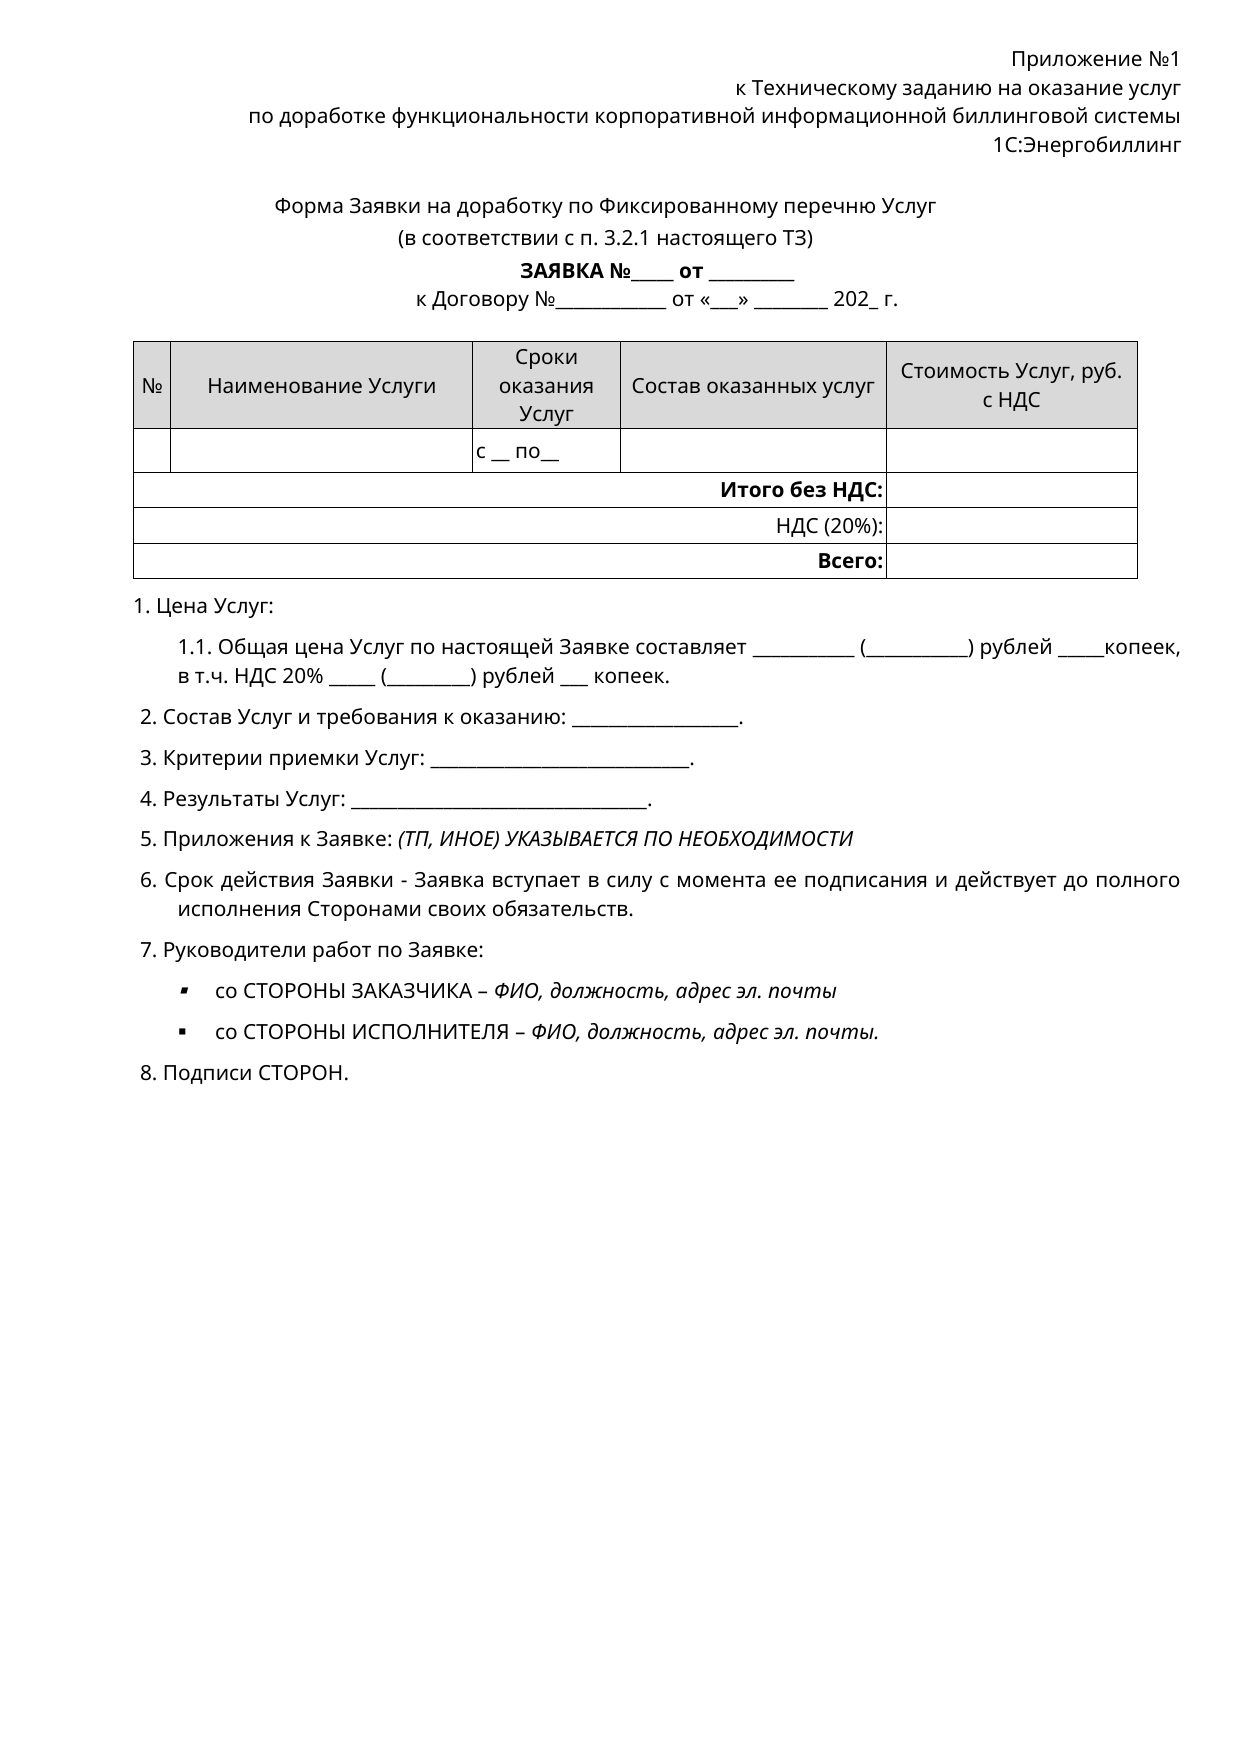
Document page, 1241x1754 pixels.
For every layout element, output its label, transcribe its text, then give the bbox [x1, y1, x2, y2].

text 1.1. Общая цена Услуг по настоящей Заявке составляет ___________ (___________) рублей _____копеек, в т.ч. НДС 20% _____ (_________) рублей ___ копеек. [177, 632, 1181, 689]
table_cell Всего: [134, 544, 886, 578]
table_header Состав оказанных услуг [621, 342, 886, 428]
table_cell [887, 429, 1137, 472]
text к Техническому заданию на оказание услуг по доработке функциональности корпоративной информационной биллинговой системы 1С:Энергобиллинг [29, 73, 1181, 158]
list со стороны ИСПОЛНИТЕЛЯ – ФИО, должность, адрес эл. почты. [177, 1017, 1181, 1045]
table_cell Итого без НДС: [134, 473, 886, 507]
text 2. Состав Услуг и требования к оказанию: __________________. [140, 702, 1181, 730]
text 7. Руководители работ по Заявке: [140, 935, 1181, 963]
text 4. Результаты Услуг: ________________________________. [140, 784, 1181, 812]
table_header № [134, 342, 170, 428]
table_header Стоимость Услуг, руб. с НДС [887, 342, 1137, 428]
table_cell с __ по__ [473, 429, 620, 472]
table_cell НДС (20%): [134, 508, 886, 542]
text 5. Приложения к Заявке: (ТП, иное) указывается по необходимости [140, 824, 1181, 853]
table_cell [887, 508, 1137, 542]
text Приложение №1 [133, 44, 1181, 73]
table_header Наименование Услуги [171, 342, 472, 428]
text 3. Критерии приемки Услуг: ____________________________. [140, 743, 1181, 771]
table_cell [887, 473, 1137, 507]
table_cell [887, 544, 1137, 578]
table_header Сроки оказания Услуг [473, 342, 620, 428]
table_cell [621, 429, 886, 472]
text Форма Заявки на доработку по Фиксированному перечню Услуг (в соответствии с п. 3.2.1 настоящего ТЗ) [29, 191, 1181, 252]
table_cell [171, 429, 472, 472]
text Заявка №_____ от __________ [133, 256, 1181, 284]
text 8. Подписи Сторон. [140, 1058, 1181, 1086]
text 6. Срок действия Заявки - Заявка вступает в силу с момента ее подписания и действует до полного исполнения Сторонами своих обязательств. [140, 866, 1181, 922]
text к Договору №____________ от «___» ________ 202_ г. [133, 284, 1181, 313]
table_cell [134, 429, 170, 472]
text 1. Цена Услуг: [133, 591, 1181, 620]
list со стороны ЗАКАЗЧИКА – ФИО, должность, адрес эл. почты [177, 976, 1181, 1004]
